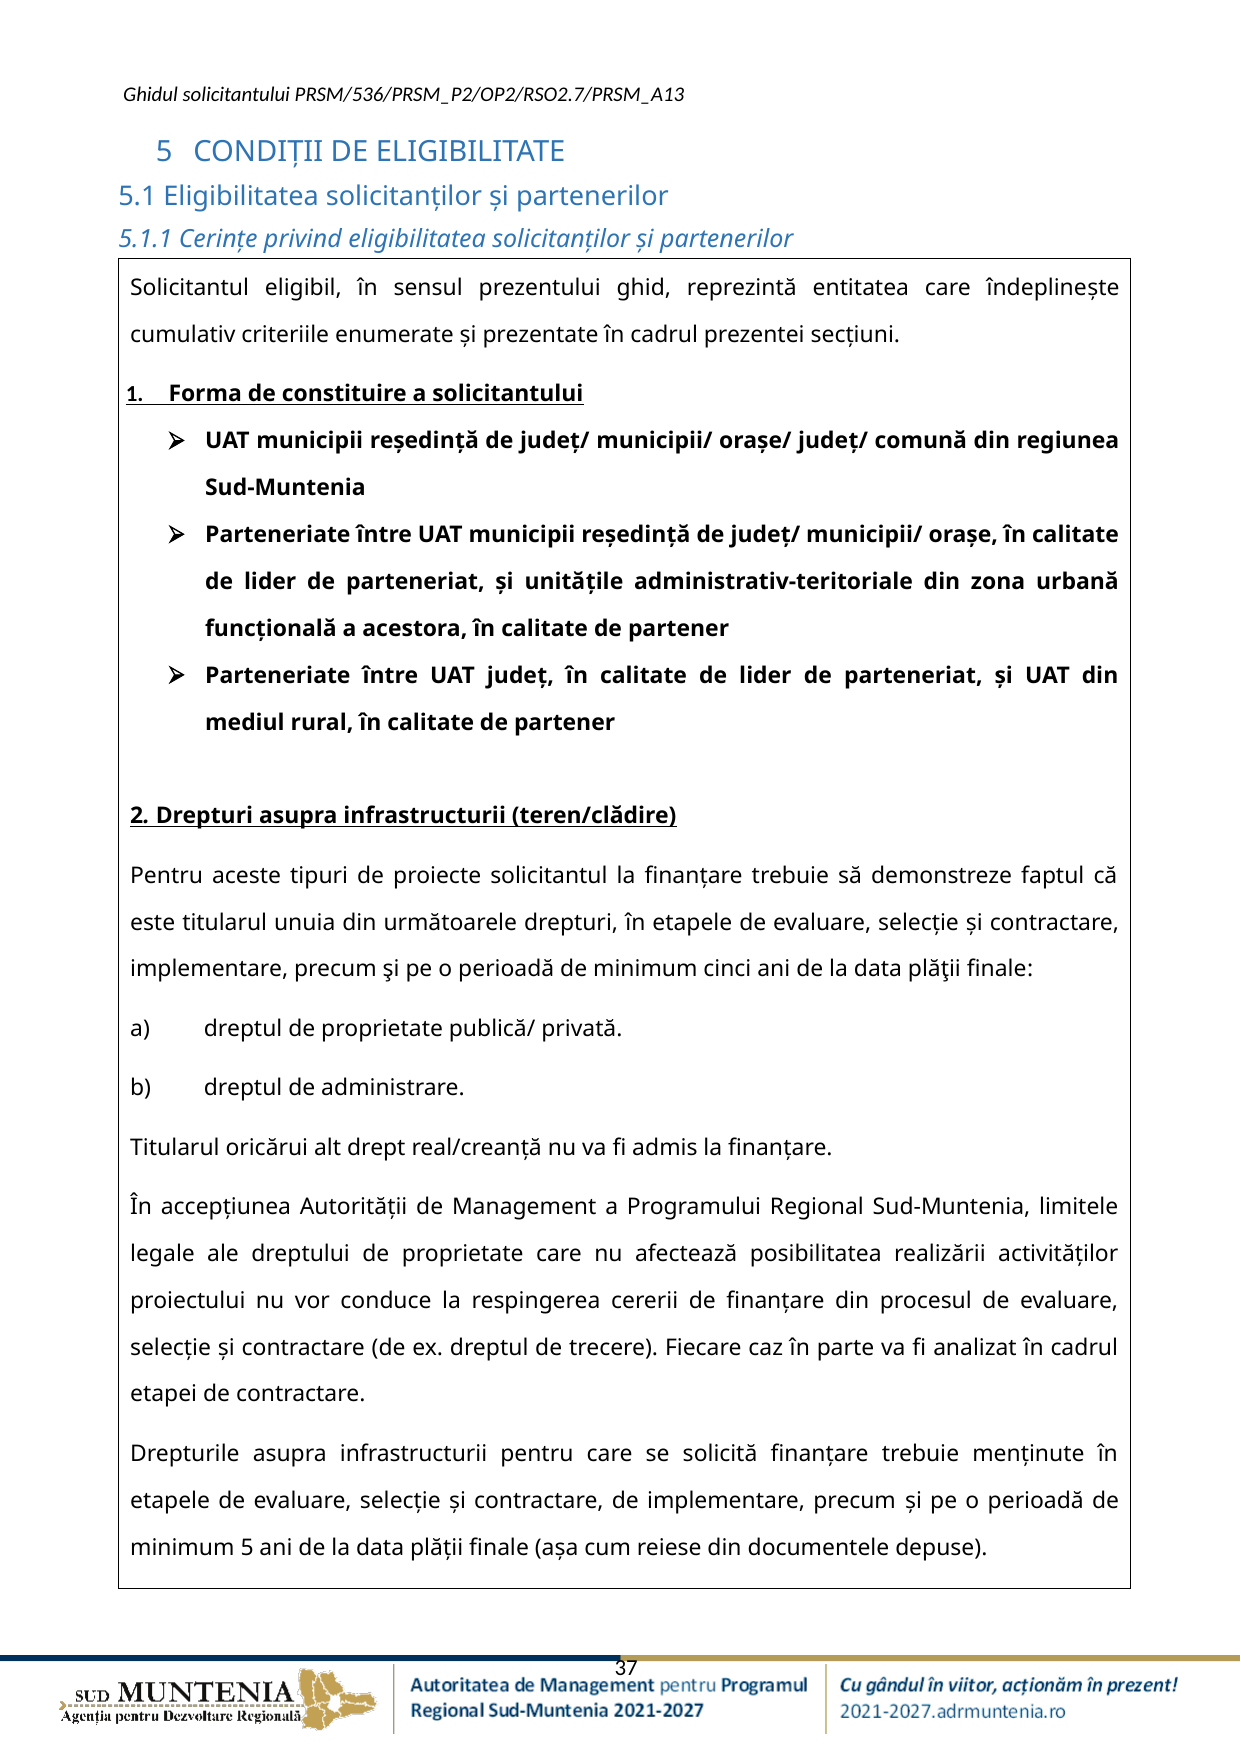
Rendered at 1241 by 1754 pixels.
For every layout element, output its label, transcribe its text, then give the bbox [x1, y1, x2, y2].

subtitle 5.1 Eligibilitatea solicitanților și partenerilor [118, 177, 1134, 214]
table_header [119, 259, 1130, 1587]
subtitle CONDIȚII DE ELIGIBILITATE [156, 130, 1134, 169]
picture [0, 1655, 1241, 1735]
subtitle 5.1.1 Cerințe privind eligibilitatea solicitanților și partenerilor [118, 221, 1134, 255]
